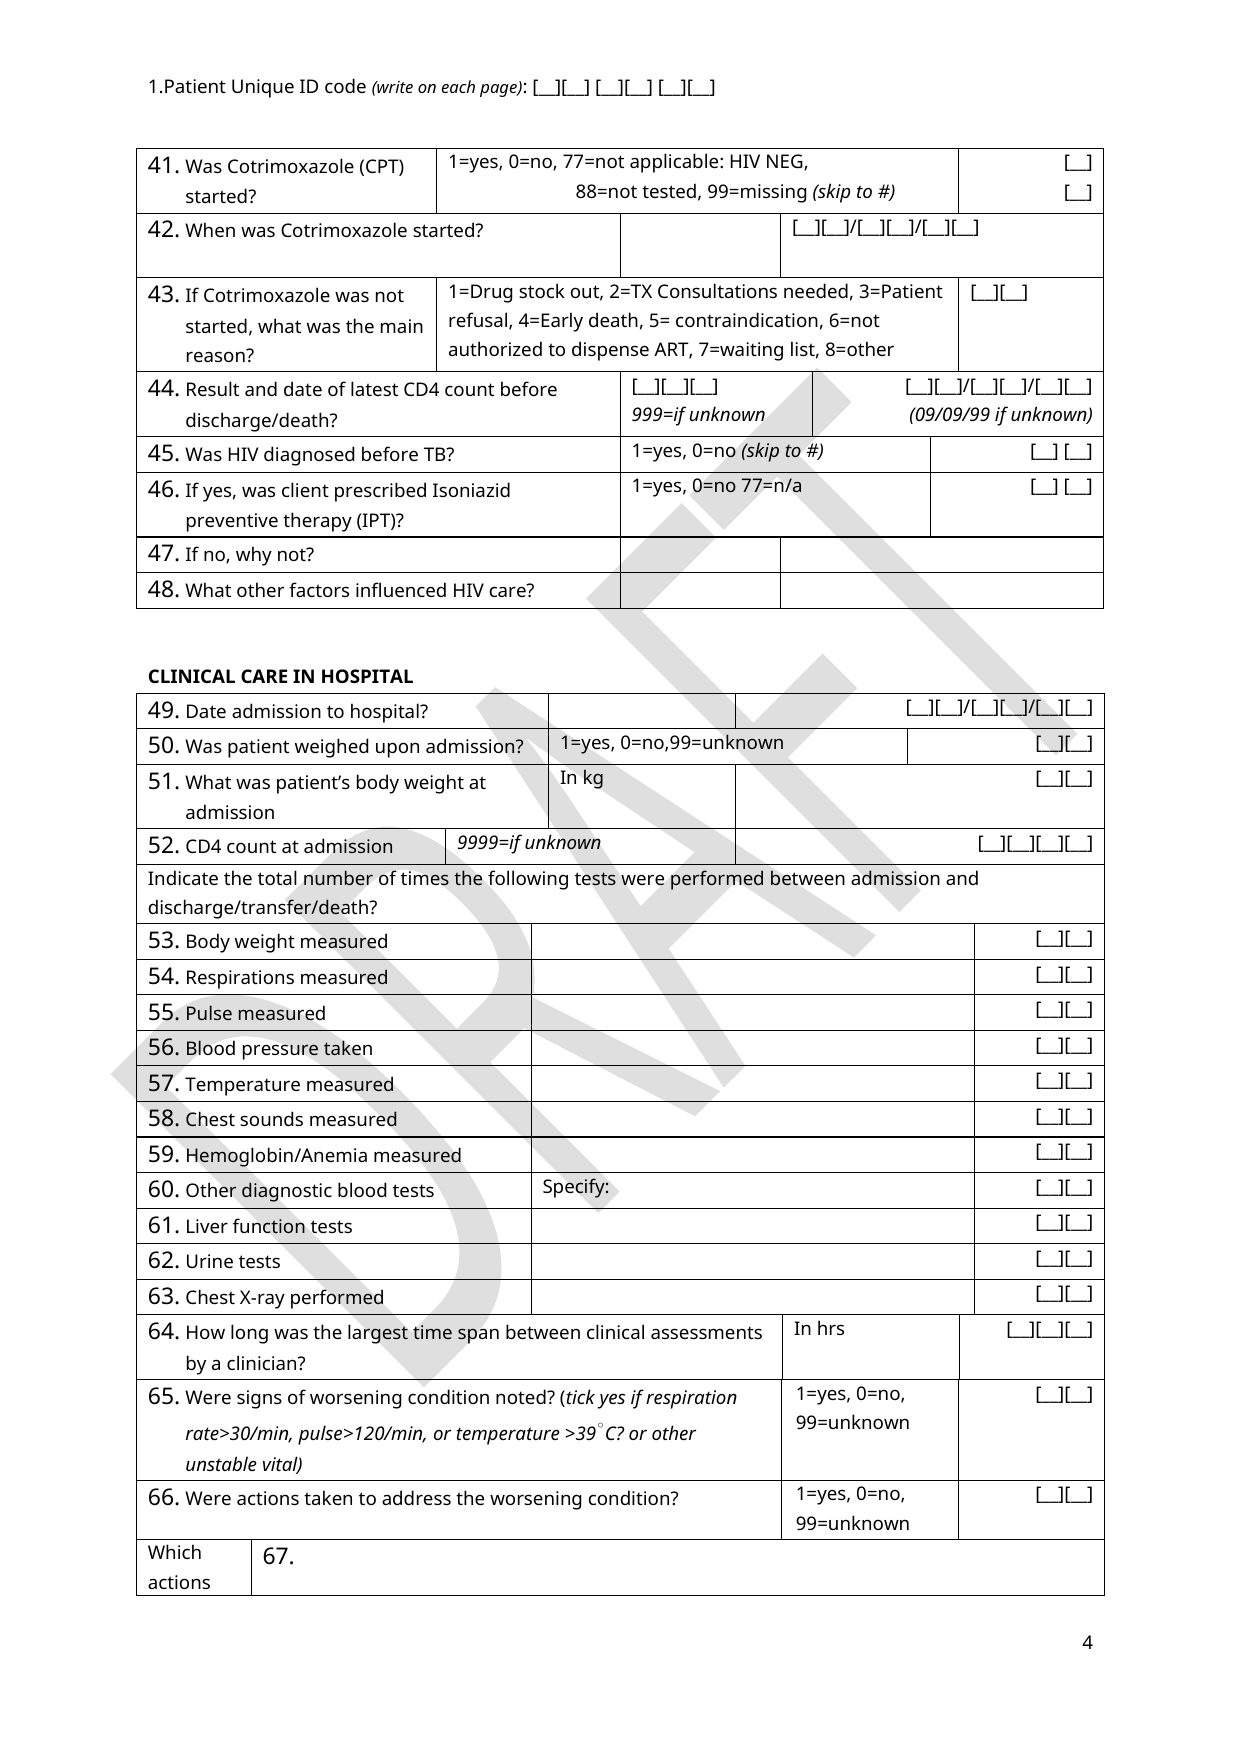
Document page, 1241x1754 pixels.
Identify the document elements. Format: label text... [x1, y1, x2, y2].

table_cell 1=yes, 0=no, 99=unknown [782, 1481, 958, 1539]
table_cell Result and date of latest CD4 count before discharge/death? [137, 372, 620, 436]
table_cell Indicate the total number of times the following tests were performed between admission and discharge/transfer/death? [137, 865, 1104, 923]
table_cell [__][__]/[__][__]/[__][__] (09/09/99 if unknown) [813, 372, 1103, 436]
text CLINICAL CARE IN HOSPITAL [148, 663, 1093, 689]
table_cell 9999=if unknown [446, 829, 735, 864]
table_cell Body weight measured [137, 924, 531, 959]
table_cell 1=yes, 0=no,99=unknown [549, 729, 907, 763]
table_cell Was patient weighed upon admission? [137, 729, 548, 763]
table_cell [__][__] [975, 1102, 1104, 1136]
table_cell [532, 1244, 974, 1278]
table_cell If yes, was client prescribed Isoniazid preventive therapy (IPT)? [137, 473, 620, 536]
table_cell In hrs [783, 1315, 959, 1379]
table_cell [__][__] [975, 1244, 1104, 1278]
table_header [549, 694, 735, 728]
table_cell Were actions taken to address the worsening condition? [137, 1481, 781, 1539]
table_cell [__][__] [975, 960, 1104, 994]
table_cell [532, 1138, 974, 1172]
table_cell [__] [__] [959, 149, 1103, 212]
table_cell What other factors influenced HIV care? [137, 573, 620, 607]
table_cell CD4 count at admission [137, 829, 445, 864]
table_cell Chest X-ray performed [137, 1280, 531, 1314]
table_cell [532, 1066, 974, 1101]
table_cell . . . . [252, 1540, 1104, 1594]
table_cell [532, 924, 974, 959]
table_cell 1=yes, 0=no 77=n/a [621, 473, 930, 536]
table_cell Chest sounds measured [137, 1102, 531, 1136]
table_cell [__][__] [736, 765, 1104, 828]
table_header Date admission to hospital? [137, 694, 548, 728]
table_cell [__][__] [975, 1209, 1104, 1243]
table_cell [532, 1280, 974, 1314]
table_cell [532, 1031, 974, 1065]
table_cell 1=yes, 0=no, 99=unknown [782, 1380, 958, 1479]
table_cell 1=yes, 0=no, 77=not applicable: HIV NEG, 88=not tested, 99=missing (skip to #) [437, 149, 958, 212]
table_cell Blood pressure taken [137, 1031, 531, 1065]
table_cell How long was the largest time span between clinical assessments by a clinician? [137, 1315, 782, 1379]
table_cell [621, 538, 780, 572]
table_cell What was patient’s body weight at admission [137, 765, 548, 828]
table_cell Other diagnostic blood tests [137, 1173, 531, 1207]
table_cell [__][__] [908, 729, 1104, 763]
table_cell [__][__][__] [960, 1315, 1104, 1379]
table_cell [532, 995, 974, 1030]
table_cell 1=yes, 0=no (skip to #) [621, 437, 930, 472]
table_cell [137, 1540, 251, 1594]
table_cell Was Cotrimoxazole (CPT) started? [137, 149, 436, 212]
table_cell Specify: [532, 1173, 974, 1207]
table_cell [__][__]/[__][__]/[__][__] [781, 214, 1103, 277]
table_cell Hemoglobin/Anemia measured [137, 1138, 531, 1172]
table_cell Pulse measured [137, 995, 531, 1030]
table_cell [781, 538, 1103, 572]
table_cell Respirations measured [137, 960, 531, 994]
table_cell [532, 1209, 974, 1243]
table_cell When was Cotrimoxazole started? [137, 214, 620, 277]
table_cell [__] [__] [931, 437, 1103, 472]
table_header [__][__]/[__][__]/[__][__] [736, 694, 1104, 728]
table_cell If Cotrimoxazole was not started, what was the main reason? [137, 278, 436, 371]
table_cell Urine tests [137, 1244, 531, 1278]
table_cell [__][__] [975, 1138, 1104, 1172]
table_cell Liver function tests [137, 1209, 531, 1243]
table_cell Was HIV diagnosed before TB? [137, 437, 620, 472]
table_cell [__][__] [975, 1031, 1104, 1065]
table_cell Temperature measured [137, 1066, 531, 1101]
table_cell [__][__] [975, 995, 1104, 1030]
table_cell [532, 1102, 974, 1136]
table_cell [621, 214, 780, 277]
table_cell If no, why not? [137, 538, 620, 572]
table_cell [__] [__] [931, 473, 1103, 536]
table_cell [781, 573, 1103, 607]
table_cell [621, 573, 780, 607]
table_cell Were signs of worsening condition noted? (tick yes if respiration rate>30/min, pulse>120/min, or temperature >39◦C? or other unstable vital) [137, 1380, 781, 1479]
table_cell In kg [549, 765, 735, 828]
table_cell [532, 960, 974, 994]
table_cell [__][__] [975, 924, 1104, 959]
table_cell [__][__][__][__] [736, 829, 1104, 864]
table_cell [__][__] [959, 1380, 1104, 1479]
table_cell [__][__] [975, 1173, 1104, 1207]
table_cell [__][__] [959, 278, 1103, 371]
table_cell [__][__] [975, 1066, 1104, 1101]
table_cell [__][__] [975, 1280, 1104, 1314]
table_cell [__][__] [959, 1481, 1104, 1539]
table_cell [__][__][__] 999=if unknown [621, 372, 812, 436]
